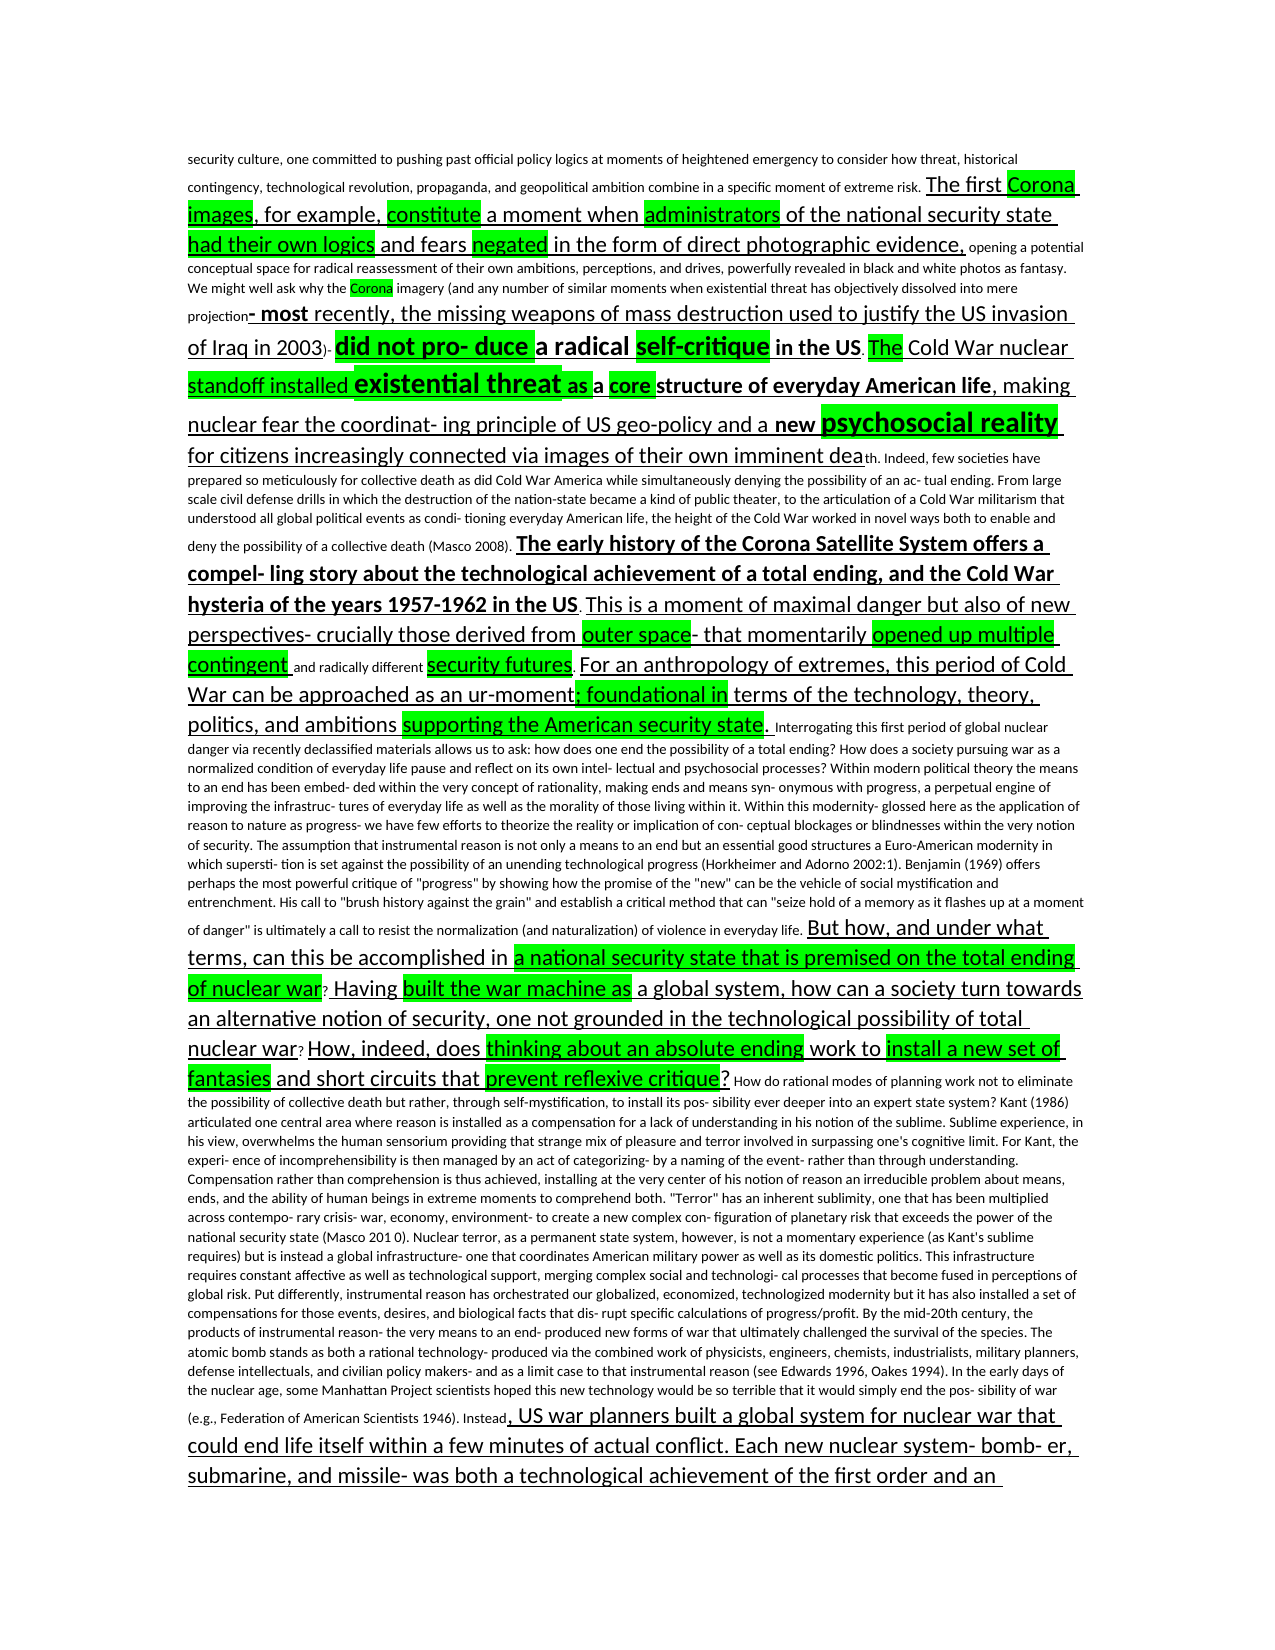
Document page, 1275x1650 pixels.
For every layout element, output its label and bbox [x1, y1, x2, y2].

text [187, 150, 1087, 1490]
